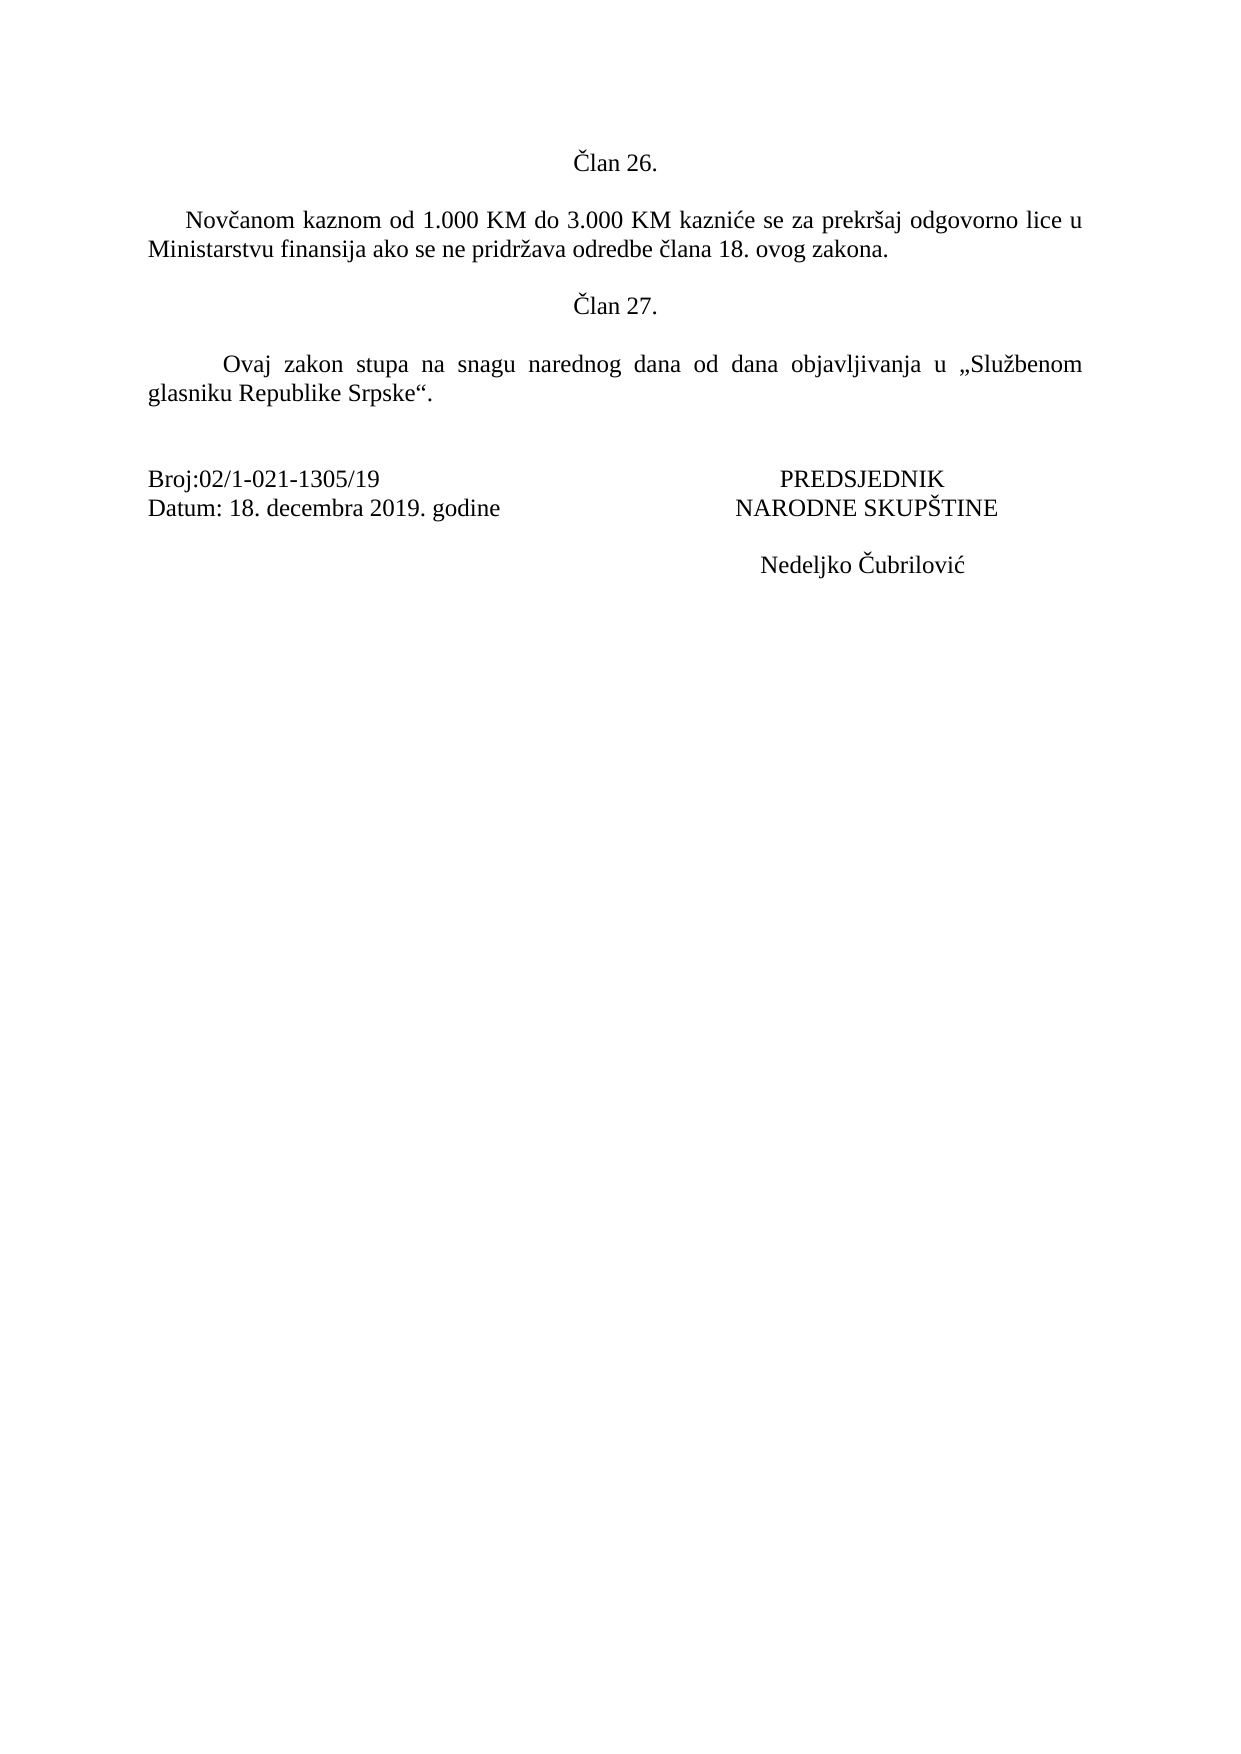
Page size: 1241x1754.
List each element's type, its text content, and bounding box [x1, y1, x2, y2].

text Član 27. [148, 291, 1083, 320]
text Nedeljko Čubrilović [148, 550, 1083, 579]
text Novčanom kaznom od 1.000 KM do 3.000 KM kazniće se za prekršaj odgovorno lice u Ministarstvu finansija ako se ne pridržava odredbe člana 18. ovog zakona. [148, 205, 1083, 263]
text Datum: 18. decembra 2019. godine NARODNE SKUPŠTINE [148, 493, 1083, 521]
text Član 26. [148, 148, 1083, 176]
text Ovaj zakon stupa na snagu narednog dana od dana objavljivanja u „Službenom glasniku Republike Srpske“. [148, 349, 1083, 406]
text Broj:02/1-021-1305/19 PREDSJEDNIK [148, 464, 1083, 493]
